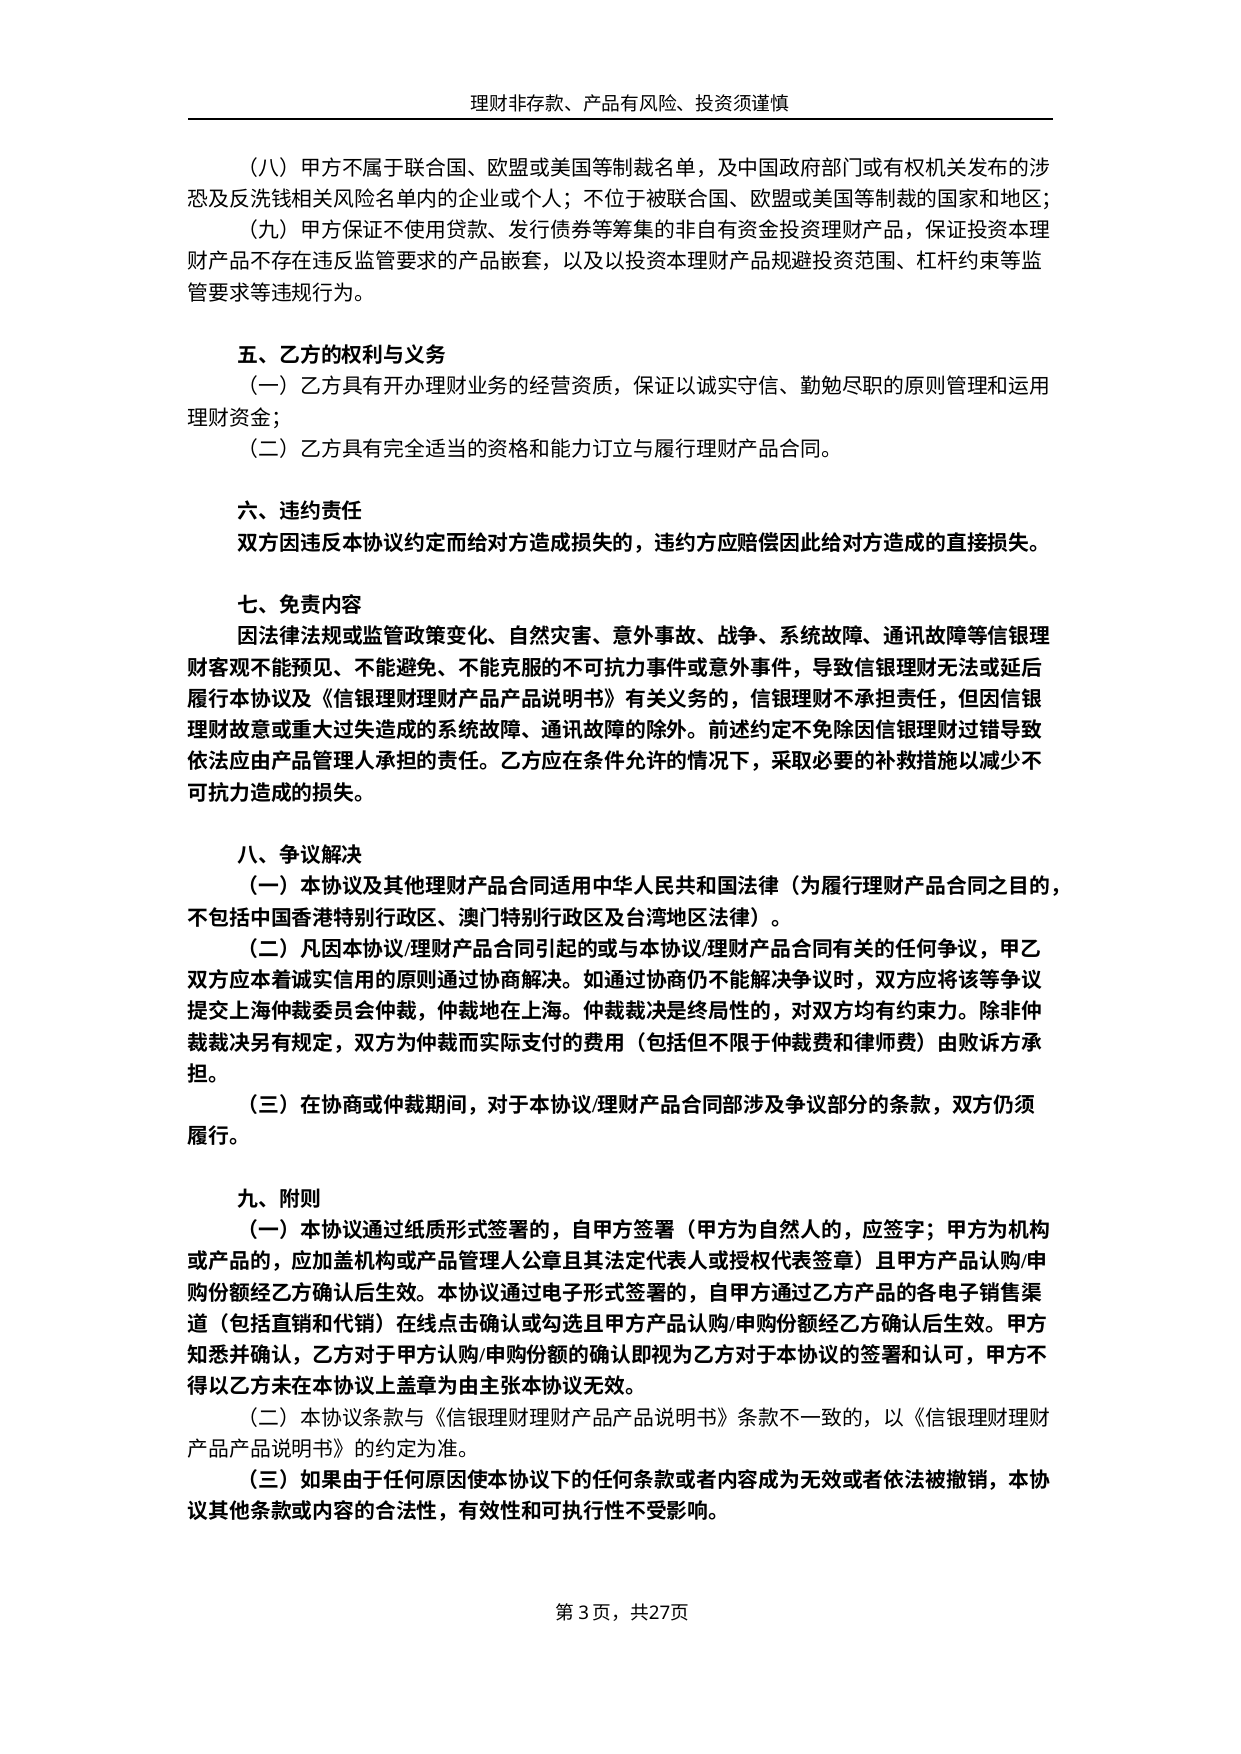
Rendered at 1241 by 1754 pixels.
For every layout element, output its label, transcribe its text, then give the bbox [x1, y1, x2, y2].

text 双方因违反本协议约定而给对方造成损失的，违约方应赔偿因此给对方造成的直接损失。 [187, 525, 1053, 556]
text （二）乙方具有完全适当的资格和能力订立与履行理财产品合同。 [187, 431, 1053, 462]
text 因法律法规或监管政策变化、自然灾害、意外事故、战争、系统故障、通讯故障等信银理财客观不能预见、不能避免、不能克服的不可抗力事件或意外事件，导致信银理财无法或延后履行本协议及《信银理财理财产品产品说明书》有关义务的，信银理财不承担责任，但因信银理财故意或重大过失造成的系统故障、通讯故障的除外。前述约定不免除因信银理财过错导致依法应由产品管理人承担的责任。乙方应在条件允许的情况下，采取必要的补救措施以减少不可抗力造成的损失。 [187, 619, 1053, 806]
text （三）如果由于任何原因使本协议下的任何条款或者内容成为无效或者依法被撤销，本协议其他条款或内容的合法性，有效性和可执行性不受影响。 [187, 1462, 1053, 1525]
text （一）本协议通过纸质形式签署的，自甲方签署（甲方为自然人的，应签字；甲方为机构或产品的，应加盖机构或产品管理人公章且其法定代表人或授权代表签章）且甲方产品认购/申购份额经乙方确认后生效。本协议通过电子形式签署的，自甲方通过乙方产品的各电子销售渠道（包括直销和代销）在线点击确认或勾选且甲方产品认购/申购份额经乙方确认后生效。甲方知悉并确认，乙方对于甲方认购/申购份额的确认即视为乙方对于本协议的签署和认可，甲方不得以乙方未在本协议上盖章为由主张本协议无效。 [187, 1212, 1053, 1400]
text （九）甲方保证不使用贷款、发行债券等筹集的非自有资金投资理财产品，保证投资本理财产品不存在违反监管要求的产品嵌套，以及以投资本理财产品规避投资范围、杠杆约束等监管要求等违规行为。 [187, 212, 1053, 306]
text 六、违约责任 [187, 494, 1053, 525]
text 八、争议解决 [187, 837, 1053, 869]
text （八）甲方不属于联合国、欧盟或美国等制裁名单，及中国政府部门或有权机关发布的涉恐及反洗钱相关风险名单内的企业或个人；不位于被联合国、欧盟或美国等制裁的国家和地区； [187, 150, 1053, 212]
text （一）乙方具有开办理财业务的经营资质，保证以诚实守信、勤勉尽职的原则管理和运用理财资金； [187, 369, 1053, 431]
text 七、免责内容 [187, 587, 1053, 619]
text （三）在协商或仲裁期间，对于本协议/理财产品合同部涉及争议部分的条款，双方仍须履行。 [187, 1087, 1053, 1150]
text （二）凡因本协议/理财产品合同引起的或与本协议/理财产品合同有关的任何争议，甲乙双方应本着诚实信用的原则通过协商解决。如通过协商仍不能解决争议时，双方应将该等争议提交上海仲裁委员会仲裁，仲裁地在上海。仲裁裁决是终局性的，对双方均有约束力。除非仲裁裁决另有规定，双方为仲裁而实际支付的费用（包括但不限于仲裁费和律师费）由败诉方承担。 [187, 931, 1053, 1087]
text （二）本协议条款与《信银理财理财产品产品说明书》条款不一致的，以《信银理财理财产品产品说明书》的约定为准。 [187, 1400, 1053, 1462]
text 五、乙方的权利与义务 [187, 337, 1053, 369]
text 九、附则 [187, 1181, 1053, 1212]
text （一）本协议及其他理财产品合同适用中华人民共和国法律（为履行理财产品合同之目的，不包括中国香港特别行政区、澳门特别行政区及台湾地区法律）。 [187, 869, 1053, 931]
